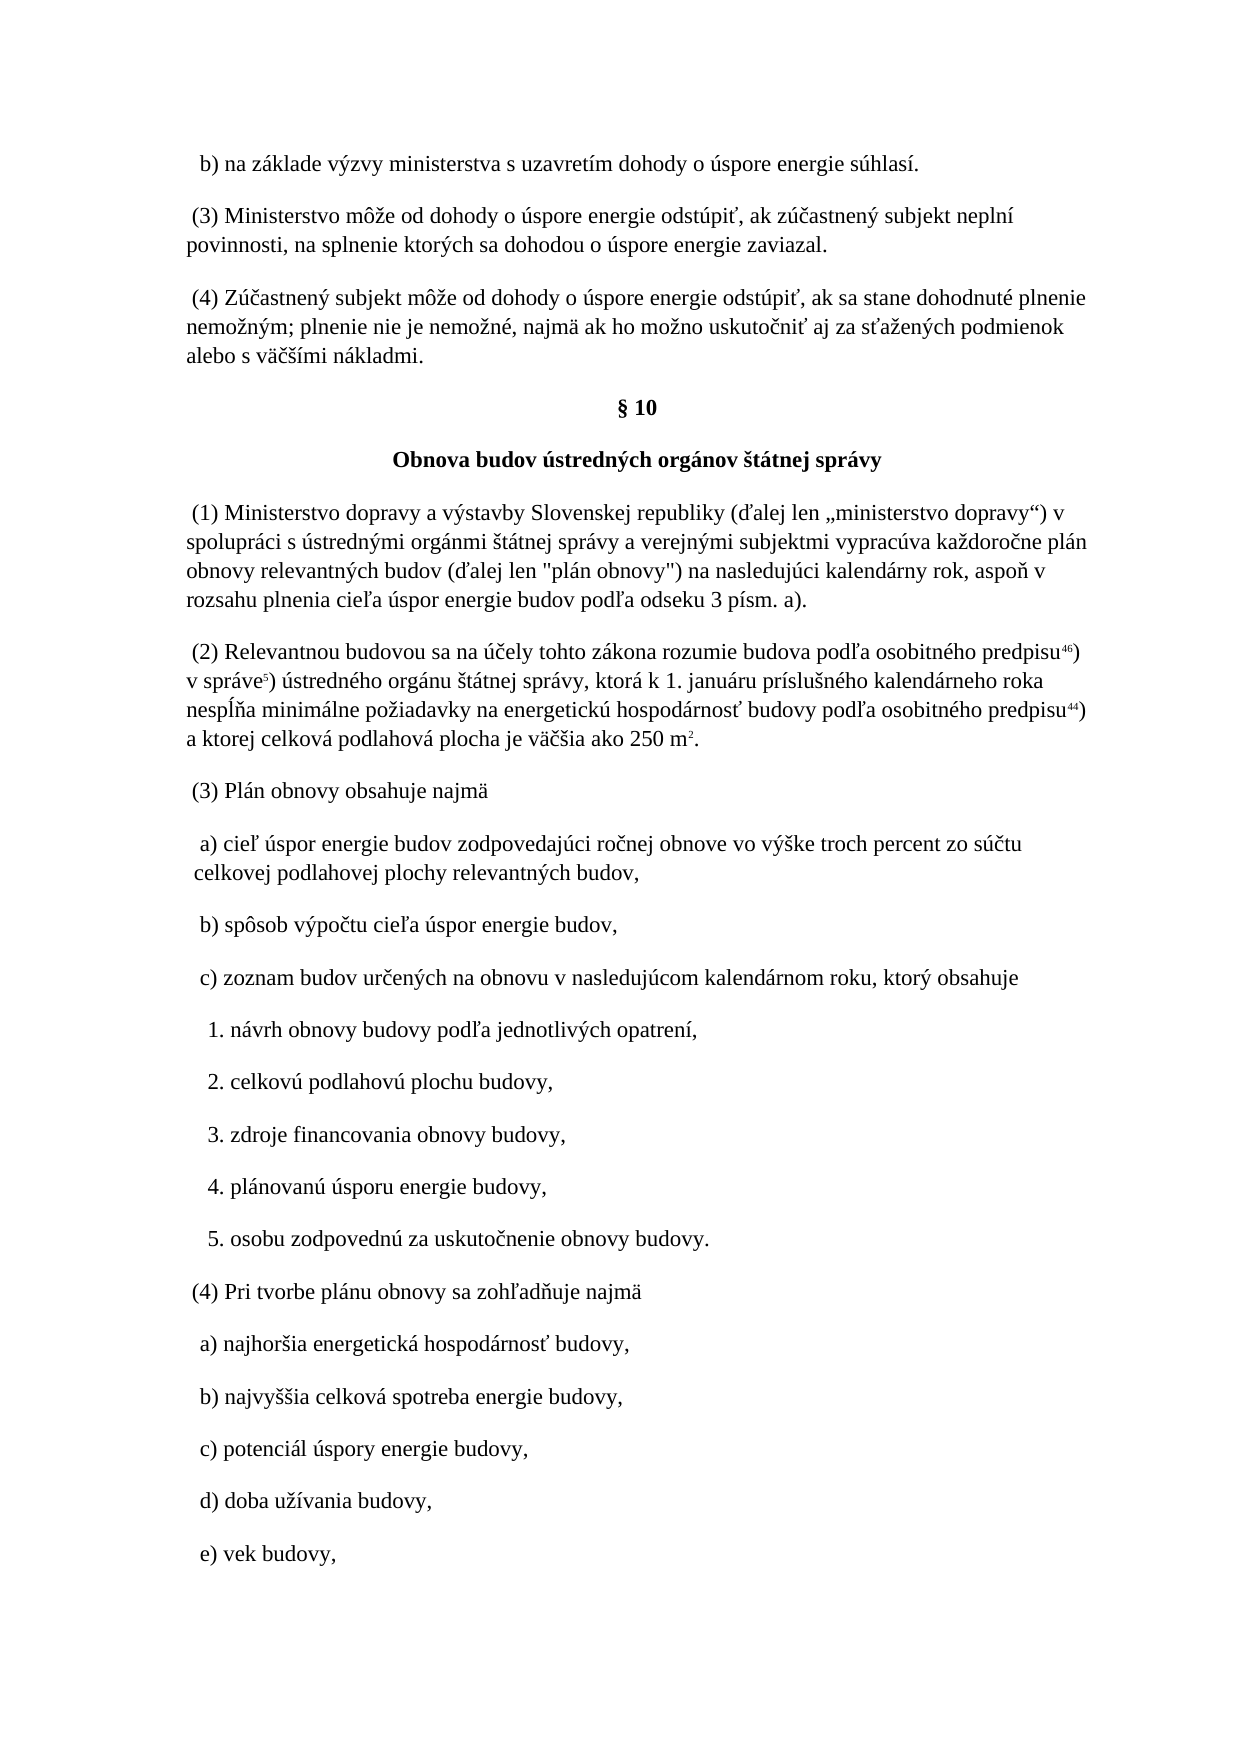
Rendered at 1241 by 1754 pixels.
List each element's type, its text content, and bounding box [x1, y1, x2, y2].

text 1. návrh obnovy budovy podľa jednotlivých opatrení, [202, 1016, 1090, 1042]
text 5. osobu zodpovednú za uskutočnenie obnovy budovy. [202, 1226, 1090, 1252]
text (4) Zúčastnený subjekt môže od dohody o úspore energie odstúpiť, ak sa stane dohodnuté plnenie nemožným; plnenie nie je nemožné, najmä ak ho možno uskutočniť aj za sťažených podmienok alebo s väčšími nákladmi. [186, 284, 1090, 368]
text (2) Relevantnou budovou sa na účely tohto zákona rozumie budova podľa osobitného predpisu46) v správe5) ústredného orgánu štátnej správy, ktorá k 1. januáru príslušného kalendárneho roka nespĺňa minimálne požiadavky na energetickú hospodárnosť budovy podľa osobitného predpisu44) a ktorej celková podlahová plocha je väčšia ako 250 m2. [186, 638, 1090, 751]
text 4. plánovanú úsporu energie budovy, [202, 1173, 1090, 1199]
text (1) Ministerstvo dopravy a výstavby Slovenskej republiky (ďalej len „ministerstvo dopravy“) v spolupráci s ústrednými orgánmi štátnej správy a verejnými subjektmi vypracúva každoročne plán obnovy relevantných budov (ďalej len "plán obnovy") na nasledujúci kalendárny rok, aspoň v rozsahu plnenia cieľa úspor energie budov podľa odseku 3 písm. a). [186, 499, 1090, 612]
text d) doba užívania budovy, [194, 1487, 1090, 1514]
text § 10 [178, 394, 1090, 420]
text 2. celkovú podlahovú plochu budovy, [202, 1068, 1090, 1095]
text b) na základe výzvy ministerstva s uzavretím dohody o úspore energie súhlasí. [194, 150, 1090, 176]
text c) zoznam budov určených na obnovu v nasledujúcom kalendárnom roku, ktorý obsahuje [194, 963, 1090, 990]
text a) cieľ úspor energie budov zodpovedajúci ročnej obnove vo výške troch percent zo súčtu celkovej podlahovej plochy relevantných budov, [194, 830, 1090, 885]
text 3. zdroje financovania obnovy budovy, [202, 1121, 1090, 1147]
text b) spôsob výpočtu cieľa úspor energie budov, [194, 911, 1090, 937]
text (4) Pri tvorbe plánu obnovy sa zohľadňuje najmä [186, 1278, 1090, 1304]
text c) potenciál úspory energie budovy, [194, 1435, 1090, 1461]
text a) najhoršia energetická hospodárnosť budovy, [194, 1330, 1090, 1357]
text e) vek budovy, [194, 1540, 1090, 1566]
text (3) Plán obnovy obsahuje najmä [186, 777, 1090, 804]
text b) najvyššia celková spotreba energie budovy, [194, 1383, 1090, 1409]
text Obnova budov ústredných orgánov štátnej správy [178, 446, 1090, 473]
text (3) Ministerstvo môže od dohody o úspore energie odstúpiť, ak zúčastnený subjekt neplní povinnosti, na splnenie ktorých sa dohodou o úspore energie zaviazal. [186, 202, 1090, 258]
